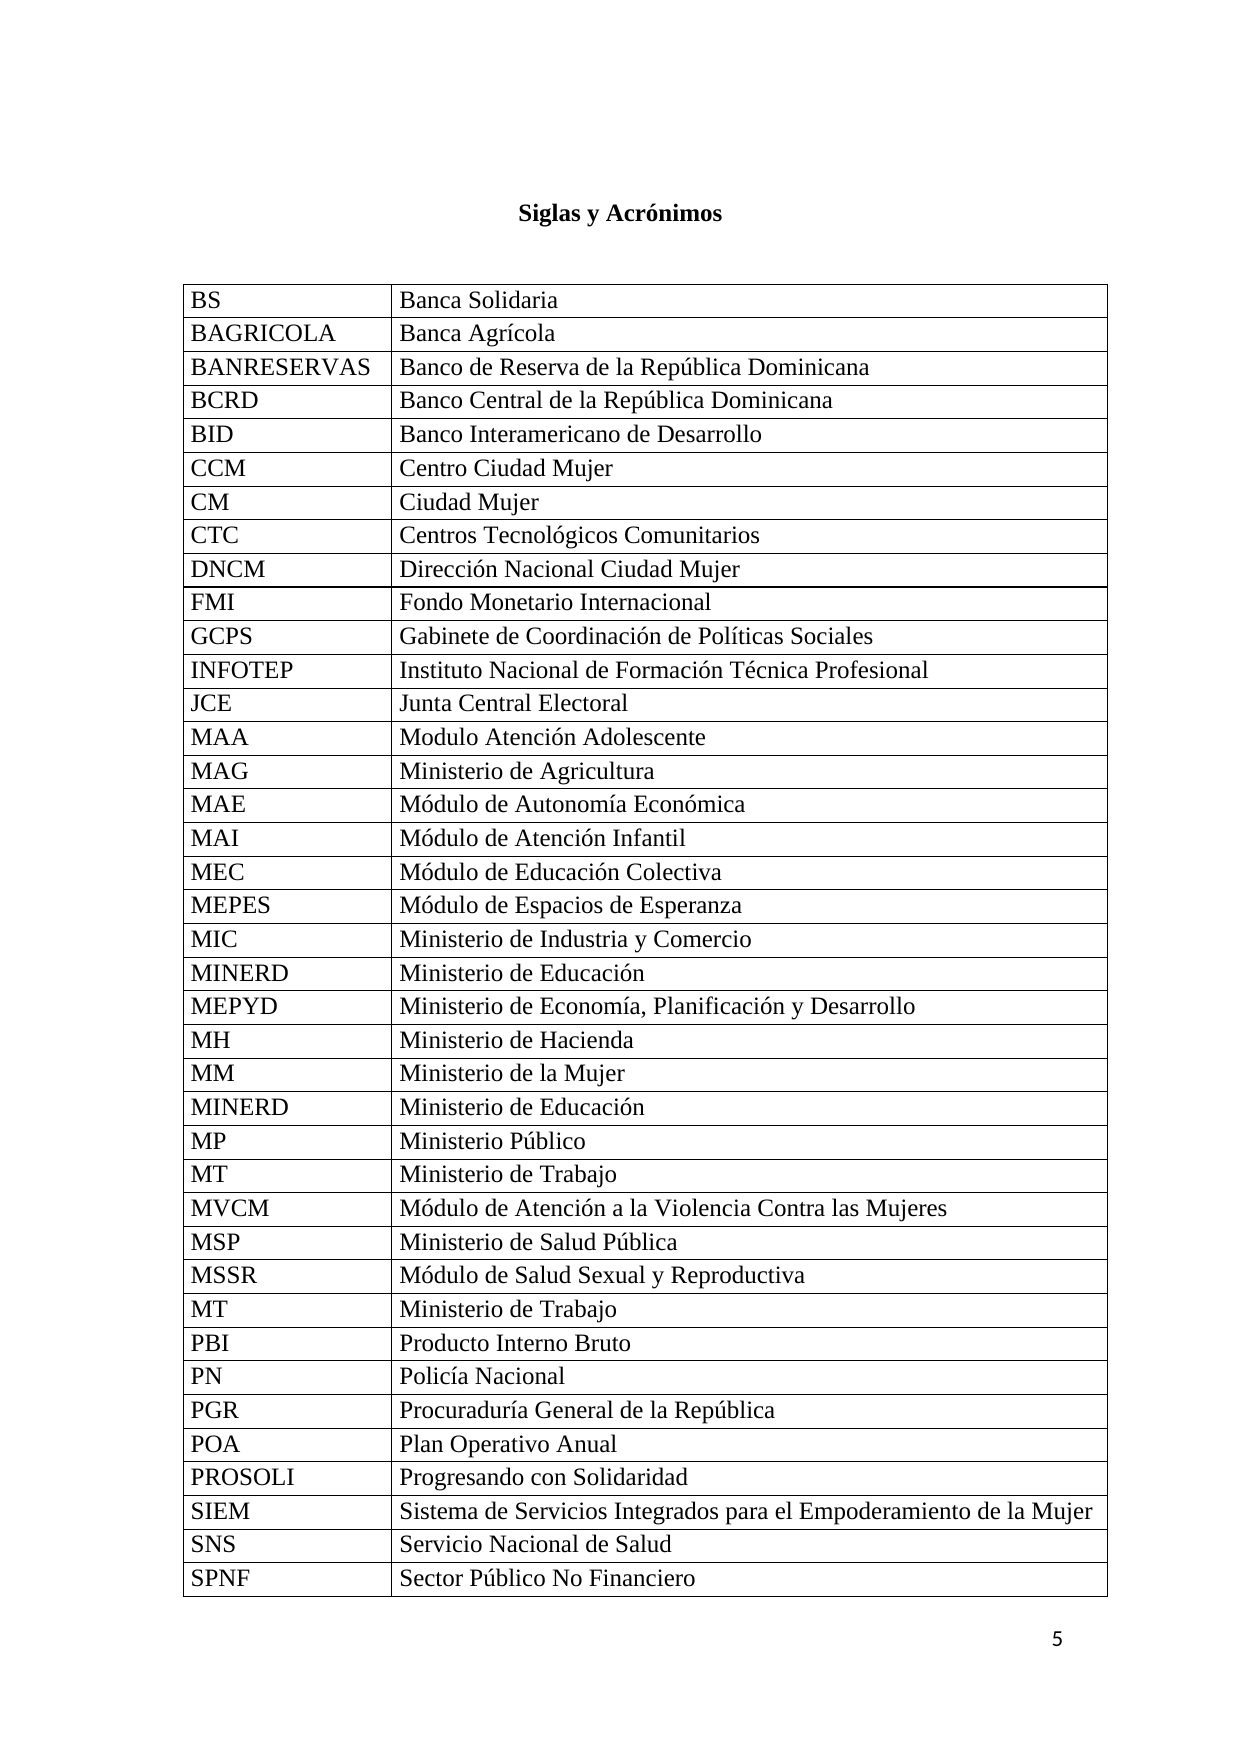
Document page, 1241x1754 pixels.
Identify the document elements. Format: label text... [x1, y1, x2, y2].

table_cell MAA [184, 722, 391, 755]
table_header Banca Solidaria [392, 285, 1107, 317]
table_cell CM [184, 487, 391, 519]
table_cell Servicio Nacional de Salud [392, 1530, 1107, 1562]
table_cell Centros Tecnológicos Comunitarios [392, 520, 1107, 553]
table_cell MINERD [184, 958, 391, 990]
subtitle Siglas y Acrónimos [177, 198, 1063, 226]
table_cell MH [184, 1025, 391, 1057]
table_cell INFOTEP [184, 655, 391, 687]
table_cell CTC [184, 520, 391, 553]
table_cell MIC [184, 924, 391, 957]
table_cell Progresando con Solidaridad [392, 1462, 1107, 1495]
table_cell GCPS [184, 621, 391, 654]
table_cell CCM [184, 453, 391, 486]
table_cell Ministerio de Educación [392, 1092, 1107, 1125]
table_cell PGR [184, 1395, 391, 1428]
table_cell POA [184, 1429, 391, 1461]
table_cell MVCM [184, 1193, 391, 1226]
table_cell Centro Ciudad Mujer [392, 453, 1107, 486]
table_cell BCRD [184, 386, 391, 418]
table_cell Módulo de Espacios de Esperanza [392, 890, 1107, 923]
table_cell Fondo Monetario Internacional [392, 588, 1107, 620]
table_cell Banca Agrícola [392, 318, 1107, 351]
table_cell PROSOLI [184, 1462, 391, 1495]
table_cell DNCM [184, 554, 391, 586]
table_cell MAE [184, 789, 391, 822]
table_cell Ministerio de Industria y Comercio [392, 924, 1107, 957]
table_cell MT [184, 1294, 391, 1327]
table_cell MINERD [184, 1092, 391, 1125]
table_cell SNS [184, 1530, 391, 1562]
table_cell Ciudad Mujer [392, 487, 1107, 519]
table_cell Procuraduría General de la República [392, 1395, 1107, 1428]
table_cell Banco de Reserva de la República Dominicana [392, 352, 1107, 384]
table_cell BAGRICOLA [184, 318, 391, 351]
table_cell BID [184, 419, 391, 452]
table_cell Junta Central Electoral [392, 689, 1107, 721]
table_cell Ministerio de Educación [392, 958, 1107, 990]
table_cell Banco Central de la República Dominicana [392, 386, 1107, 418]
table_cell MAI [184, 823, 391, 856]
table_cell Módulo de Atención a la Violencia Contra las Mujeres [392, 1193, 1107, 1226]
table_cell Ministerio Público [392, 1126, 1107, 1158]
table_cell MEPES [184, 890, 391, 923]
table_cell MSP [184, 1227, 391, 1259]
table_cell MT [184, 1160, 391, 1192]
table_cell Policía Nacional [392, 1361, 1107, 1394]
table_cell FMI [184, 588, 391, 620]
table_cell MEPYD [184, 991, 391, 1024]
table_cell SIEM [184, 1496, 391, 1528]
table_cell MEC [184, 857, 391, 889]
table_cell JCE [184, 689, 391, 721]
table_cell Módulo de Autonomía Económica [392, 789, 1107, 822]
table_cell BANRESERVAS [184, 352, 391, 384]
table_cell Módulo de Atención Infantil [392, 823, 1107, 856]
table_cell MSSR [184, 1260, 391, 1293]
table_cell Banco Interamericano de Desarrollo [392, 419, 1107, 452]
table_cell Ministerio de la Mujer [392, 1059, 1107, 1091]
table_cell MM [184, 1059, 391, 1091]
table_cell SPNF [184, 1563, 391, 1596]
table_cell Ministerio de Hacienda [392, 1025, 1107, 1057]
table_cell PBI [184, 1328, 391, 1360]
table_cell Ministerio de Trabajo [392, 1160, 1107, 1192]
table_cell MAG [184, 756, 391, 788]
table_cell Ministerio de Agricultura [392, 756, 1107, 788]
table_cell Gabinete de Coordinación de Políticas Sociales [392, 621, 1107, 654]
table_cell PN [184, 1361, 391, 1394]
table_cell Módulo de Educación Colectiva [392, 857, 1107, 889]
table_cell Ministerio de Trabajo [392, 1294, 1107, 1327]
table_header BS [184, 285, 391, 317]
table_cell Dirección Nacional Ciudad Mujer [392, 554, 1107, 586]
table_cell Instituto Nacional de Formación Técnica Profesional [392, 655, 1107, 687]
table_cell Sistema de Servicios Integrados para el Empoderamiento de la Mujer [392, 1496, 1107, 1528]
table_cell Plan Operativo Anual [392, 1429, 1107, 1461]
table_cell Producto Interno Bruto [392, 1328, 1107, 1360]
table_cell Módulo de Salud Sexual y Reproductiva [392, 1260, 1107, 1293]
table_cell Ministerio de Economía, Planificación y Desarrollo [392, 991, 1107, 1024]
table_cell Sector Público No Financiero [392, 1563, 1107, 1596]
table_cell Ministerio de Salud Pública [392, 1227, 1107, 1259]
table_cell Modulo Atención Adolescente [392, 722, 1107, 755]
table_cell MP [184, 1126, 391, 1158]
